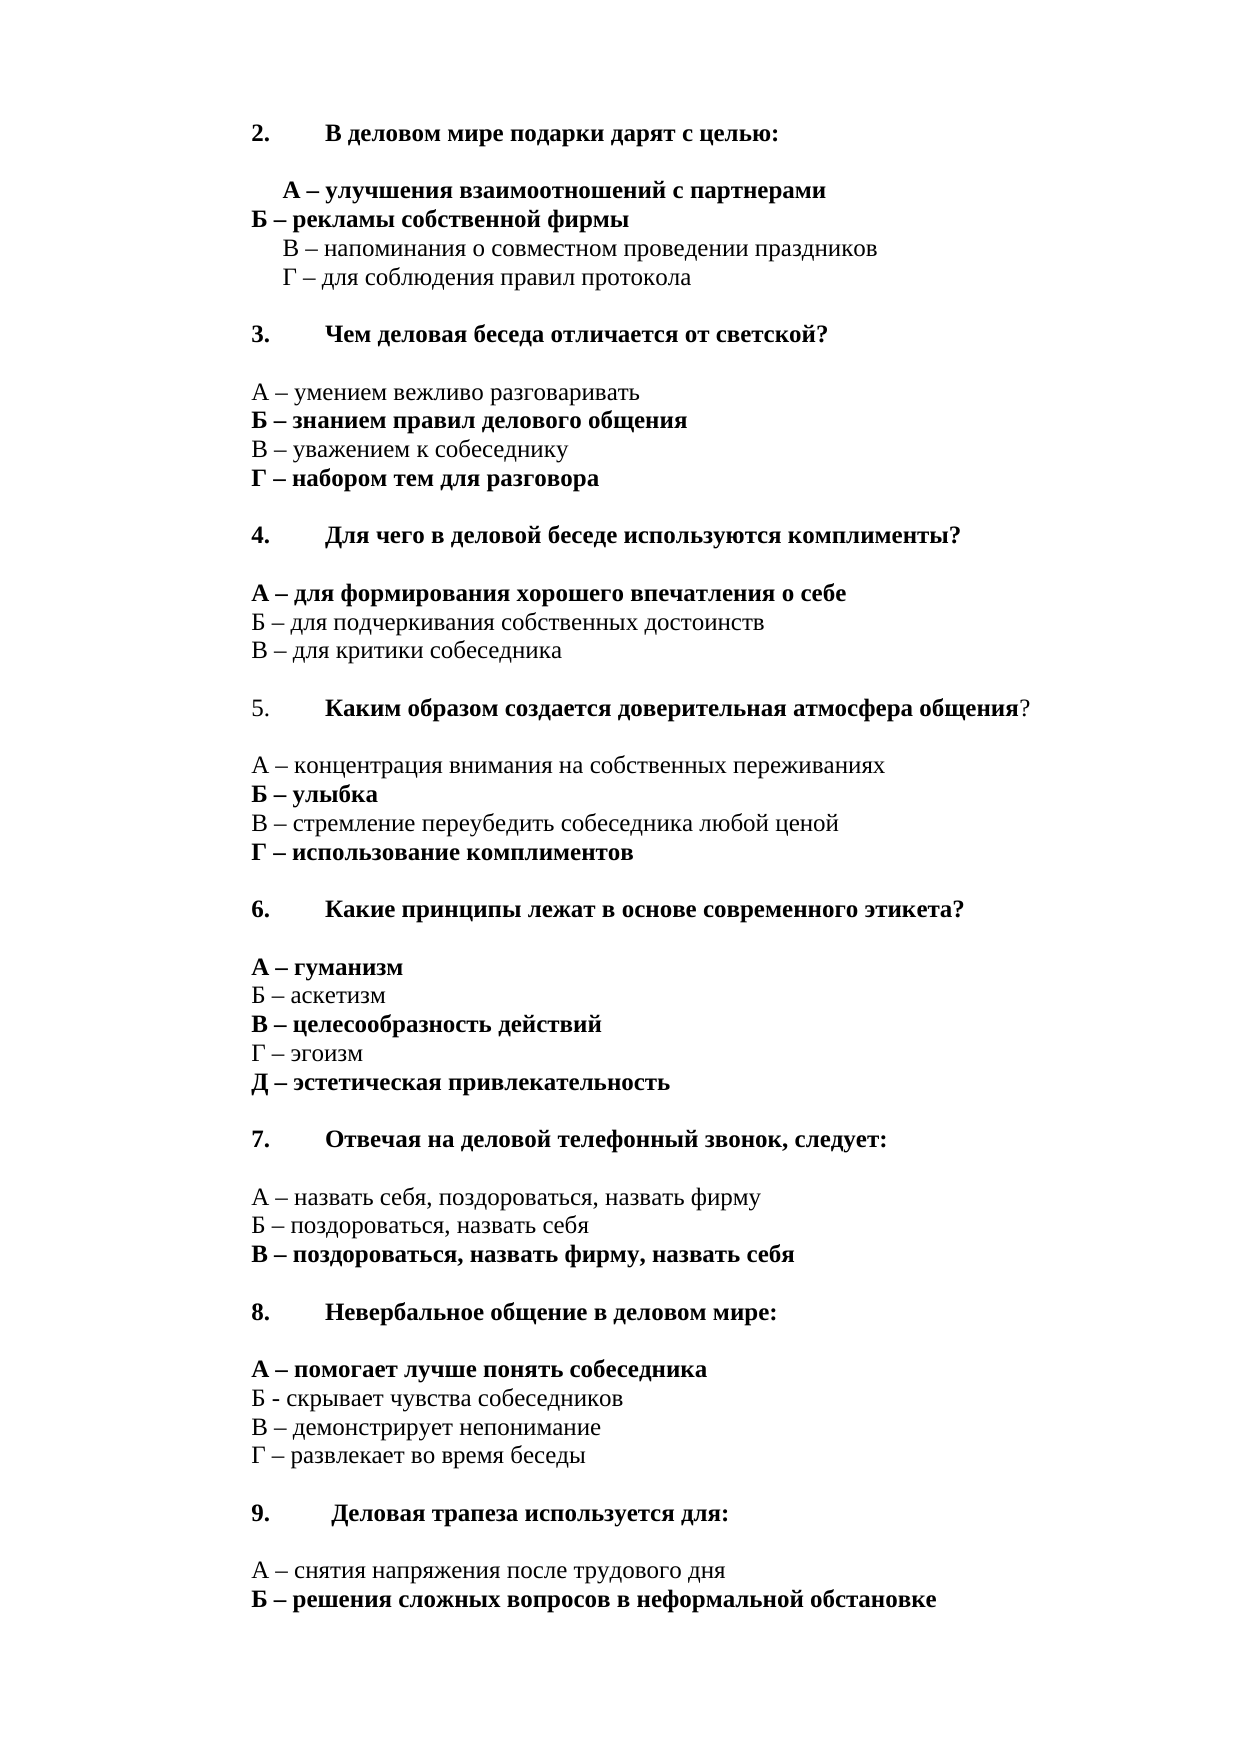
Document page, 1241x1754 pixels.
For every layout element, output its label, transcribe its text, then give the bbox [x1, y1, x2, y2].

list Деловая трапеза используется для: [177, 1498, 1152, 1527]
text Б – улыбка [177, 779, 1152, 808]
text Г – для соблюдения правил протокола [177, 262, 1152, 291]
list Невербальное общение в деловом мире: [177, 1297, 1152, 1326]
text А – умением вежливо разговаривать [177, 377, 1152, 406]
text Б - скрывает чувства собеседников [177, 1383, 1152, 1412]
text В – напоминания о совместном проведении праздников [177, 233, 1152, 262]
text Г – использование комплиментов [177, 837, 1152, 866]
text А – гуманизм [177, 952, 1152, 981]
text Б – для подчеркивания собственных достоинств [177, 607, 1152, 636]
text А – для формирования хорошего впечатления о себе [177, 578, 1152, 607]
text Б – аскетизм [177, 981, 1152, 1009]
list Для чего в деловой беседе используются комплименты? [177, 521, 1152, 549]
text В – стремление переубедить собеседника любой ценой [177, 808, 1152, 837]
text Б – рекламы собственной фирмы [177, 204, 1152, 233]
text А – снятия напряжения после трудового дня [177, 1556, 1152, 1584]
list Какие принципы лежат в основе современного этикета? [177, 894, 1152, 923]
text В – для критики собеседника [177, 636, 1152, 664]
text Д – эстетическая привлекательность [177, 1067, 1152, 1096]
text Г – набором тем для разговора [177, 463, 1152, 492]
text А – улучшения взаимоотношений с партнерами [177, 176, 1152, 204]
list Отвечая на деловой телефонный звонок, следует: [177, 1124, 1152, 1153]
text Г – эгоизм [177, 1038, 1152, 1067]
list Каким образом создается доверительная атмосфера общения? [177, 693, 1152, 722]
text Б – поздороваться, назвать себя [177, 1211, 1152, 1239]
text А – помогает лучше понять собеседника [177, 1354, 1152, 1383]
text В – поздороваться, назвать фирму, назвать себя [177, 1239, 1152, 1268]
text А – назвать себя, поздороваться, назвать фирму [177, 1182, 1152, 1211]
text Б – решения сложных вопросов в неформальной обстановке [177, 1584, 1152, 1613]
list В деловом мире подарки дарят с целью: [177, 118, 1152, 147]
list Чем деловая беседа отличается от светской? [177, 319, 1152, 348]
text А – концентрация внимания на собственных переживаниях [177, 751, 1152, 779]
text В – уважением к собеседнику [177, 434, 1152, 463]
text Г – развлекает во время беседы [177, 1441, 1152, 1469]
text Б – знанием правил делового общения [177, 406, 1152, 434]
text В – целесообразность действий [177, 1009, 1152, 1038]
text В – демонстрирует непонимание [177, 1412, 1152, 1441]
